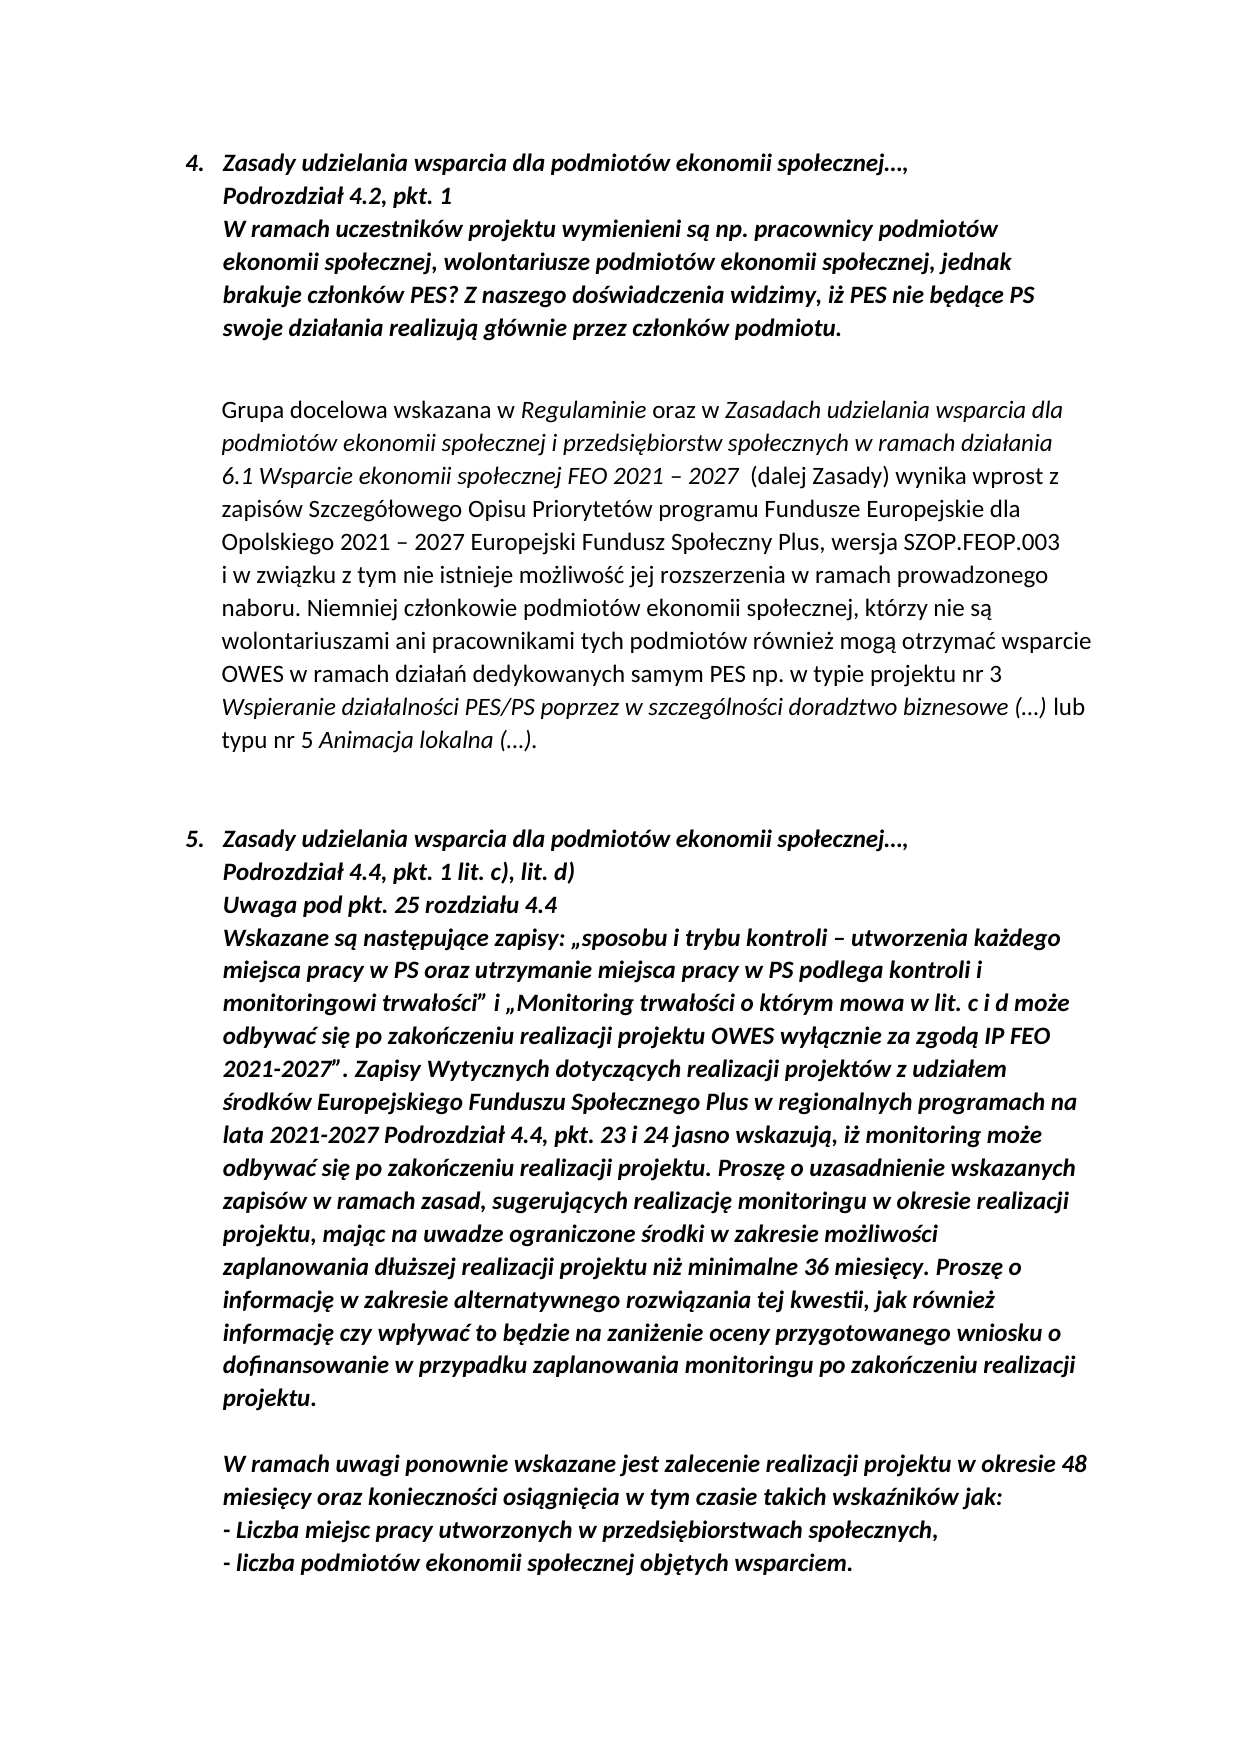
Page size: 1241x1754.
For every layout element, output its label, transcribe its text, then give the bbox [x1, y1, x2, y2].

list - Liczba miejsc pracy utworzonych w przedsiębiorstwach społecznych, [223, 1514, 1093, 1545]
text Grupa docelowa wskazana w Regulaminie oraz w Zasadach udzielania wsparcia dla podmiotów ekonomii społecznej i przedsiębiorstw społecznych w ramach działania 6.1 Wsparcie ekonomii społecznej FEO 2021 – 2027 (dalej Zasady) wynika wprost z zapisów Szczegółowego Opisu Priorytetów programu Fundusze Europejskie dla Opolskiego 2021 – 2027 Europejski Fundusz Społeczny Plus, wersja SZOP.FEOP.003 i w związku z tym nie istnieje możliwość jej rozszerzenia w ramach prowadzonego naboru. Niemniej członkowie podmiotów ekonomii społecznej, którzy nie są wolontariuszami ani pracownikami tych podmiotów również mogą otrzymać wsparcie OWES w ramach działań dedykowanych samym PES np. w typie projektu nr 3 Wspieranie działalności PES/PS poprzez w szczególności doradztwo biznesowe (…) lub typu nr 5 Animacja lokalna (…). [221, 395, 1093, 754]
list W ramach uczestników projektu wymienieni są np. pracownicy podmiotów ekonomii społecznej, wolontariusze podmiotów ekonomii społecznej, jednak brakuje członków PES? Z naszego doświadczenia widzimy, iż PES nie będące PS swoje działania realizują głównie przez członków podmiotu. [223, 213, 1093, 343]
list Wskazane są następujące zapisy: „sposobu i trybu kontroli – utworzenia każdego miejsca pracy w PS oraz utrzymanie miejsca pracy w PS podlega kontroli i monitoringowi trwałości” i „Monitoring trwałości o którym mowa w lit. c i d może odbywać się po zakończeniu realizacji projektu OWES wyłącznie za zgodą IP FEO 2021-2027”. Zapisy Wytycznych dotyczących realizacji projektów z udziałem środków Europejskiego Funduszu Społecznego Plus w regionalnych programach na lata 2021-2027 Podrozdział 4.4, pkt. 23 i 24 jasno wskazują, iż monitoring może odbywać się po zakończeniu realizacji projektu. Proszę o uzasadnienie wskazanych zapisów w ramach zasad, sugerujących realizację monitoringu w okresie realizacji projektu, mając na uwadze ograniczone środki w zakresie możliwości zaplanowania dłuższej realizacji projektu niż minimalne 36 miesięcy. Proszę o informację w zakresie alternatywnego rozwiązania tej kwestii, jak również informację czy wpływać to będzie na zaniżenie oceny przygotowanego wniosku o dofinansowanie w przypadku zaplanowania monitoringu po zakończeniu realizacji projektu. [223, 922, 1093, 1413]
list Uwaga pod pkt. 25 rozdziału 4.4 [223, 889, 1093, 919]
list Zasady udzielania wsparcia dla podmiotów ekonomii społecznej…, Podrozdział 4.4, pkt. 1 lit. c), lit. d) [185, 823, 1093, 886]
list W ramach uwagi ponownie wskazane jest zalecenie realizacji projektu w okresie 48 miesięcy oraz konieczności osiągnięcia w tym czasie takich wskaźników jak: [223, 1448, 1093, 1512]
list - liczba podmiotów ekonomii społecznej objętych wsparciem. [223, 1547, 1093, 1578]
list Zasady udzielania wsparcia dla podmiotów ekonomii społecznej…, Podrozdział 4.2, pkt. 1 [185, 148, 1093, 211]
